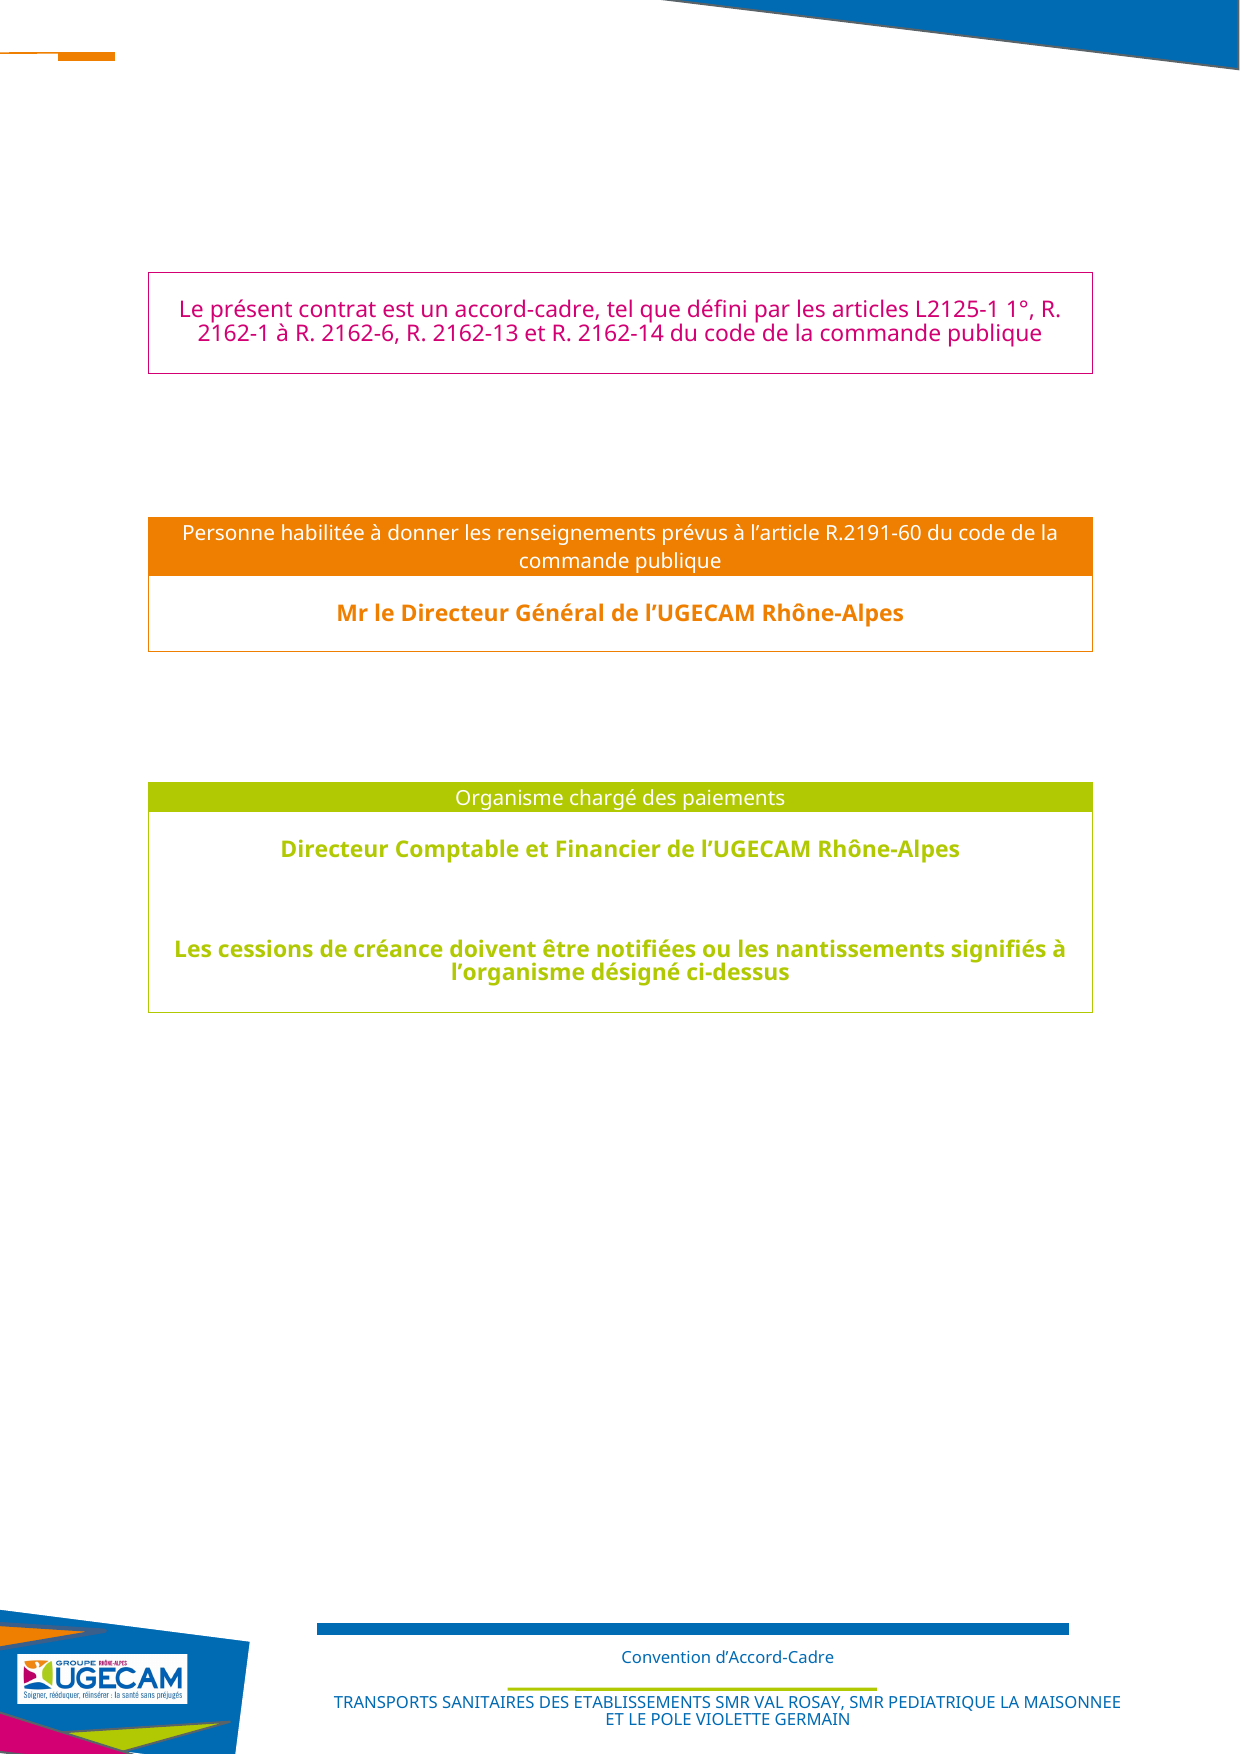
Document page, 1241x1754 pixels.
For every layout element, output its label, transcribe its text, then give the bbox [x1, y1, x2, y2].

picture [17, 1654, 188, 1704]
table_header Le présent contrat est un accord-cadre, tel que défini par les articles L2125-1 1°, R. 2162-1 à R. 2162-6, R. 2162-13 et R. 2162-14 du code de la commande publique [149, 273, 1092, 373]
table_cell Mr le Directeur Général de l’UGECAM Rhône-Alpes [149, 576, 1092, 651]
table_cell Directeur Comptable et Financier de l’UGECAM Rhône-Alpes Les cessions de créance doivent être notifiées ou les nantissements signifiés à l’organisme désigné ci-dessus [149, 812, 1092, 1012]
table_header Personne habilitée à donner les renseignements prévus à l’article R.2191-60 du code de la commande publique [149, 518, 1092, 575]
table_header Organisme chargé des paiements [149, 783, 1092, 811]
